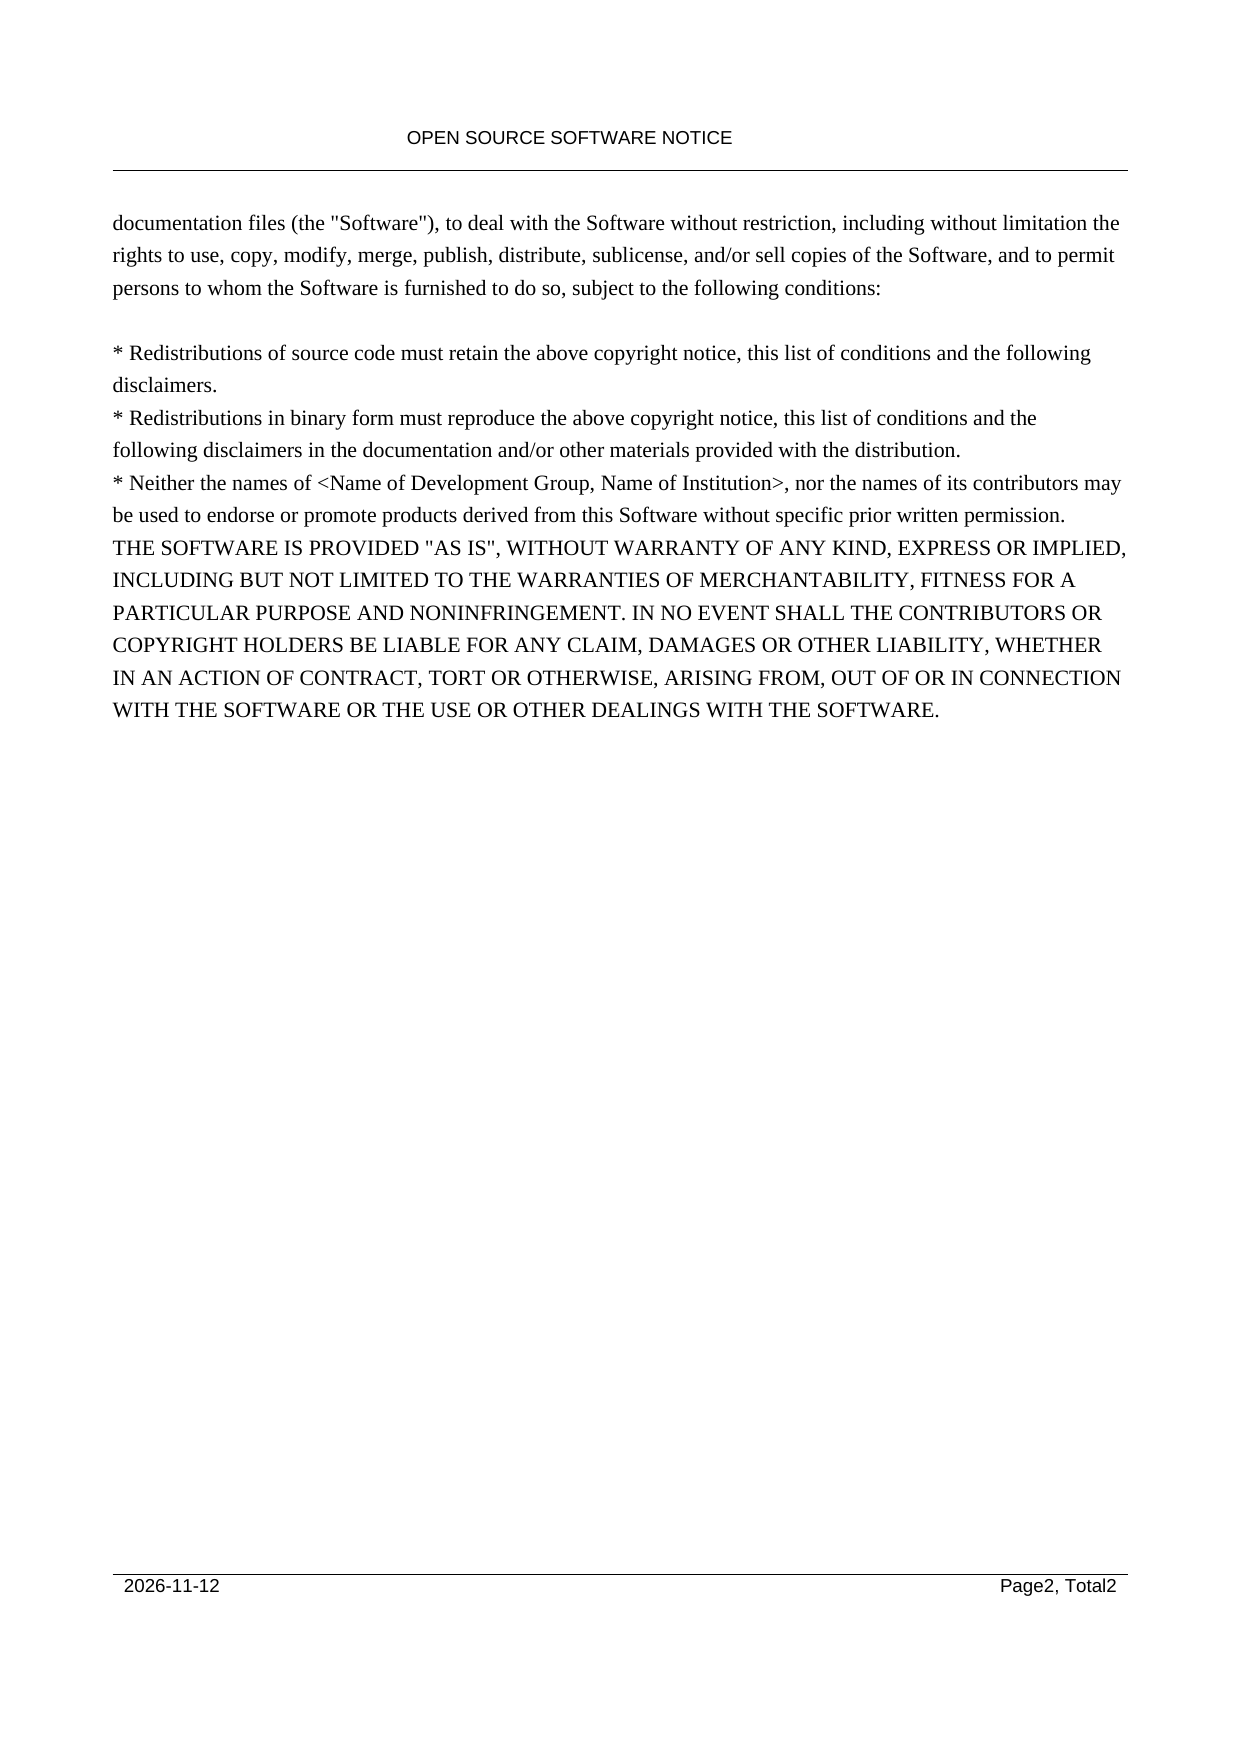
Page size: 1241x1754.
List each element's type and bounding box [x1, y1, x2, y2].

text [112, 206, 1128, 726]
